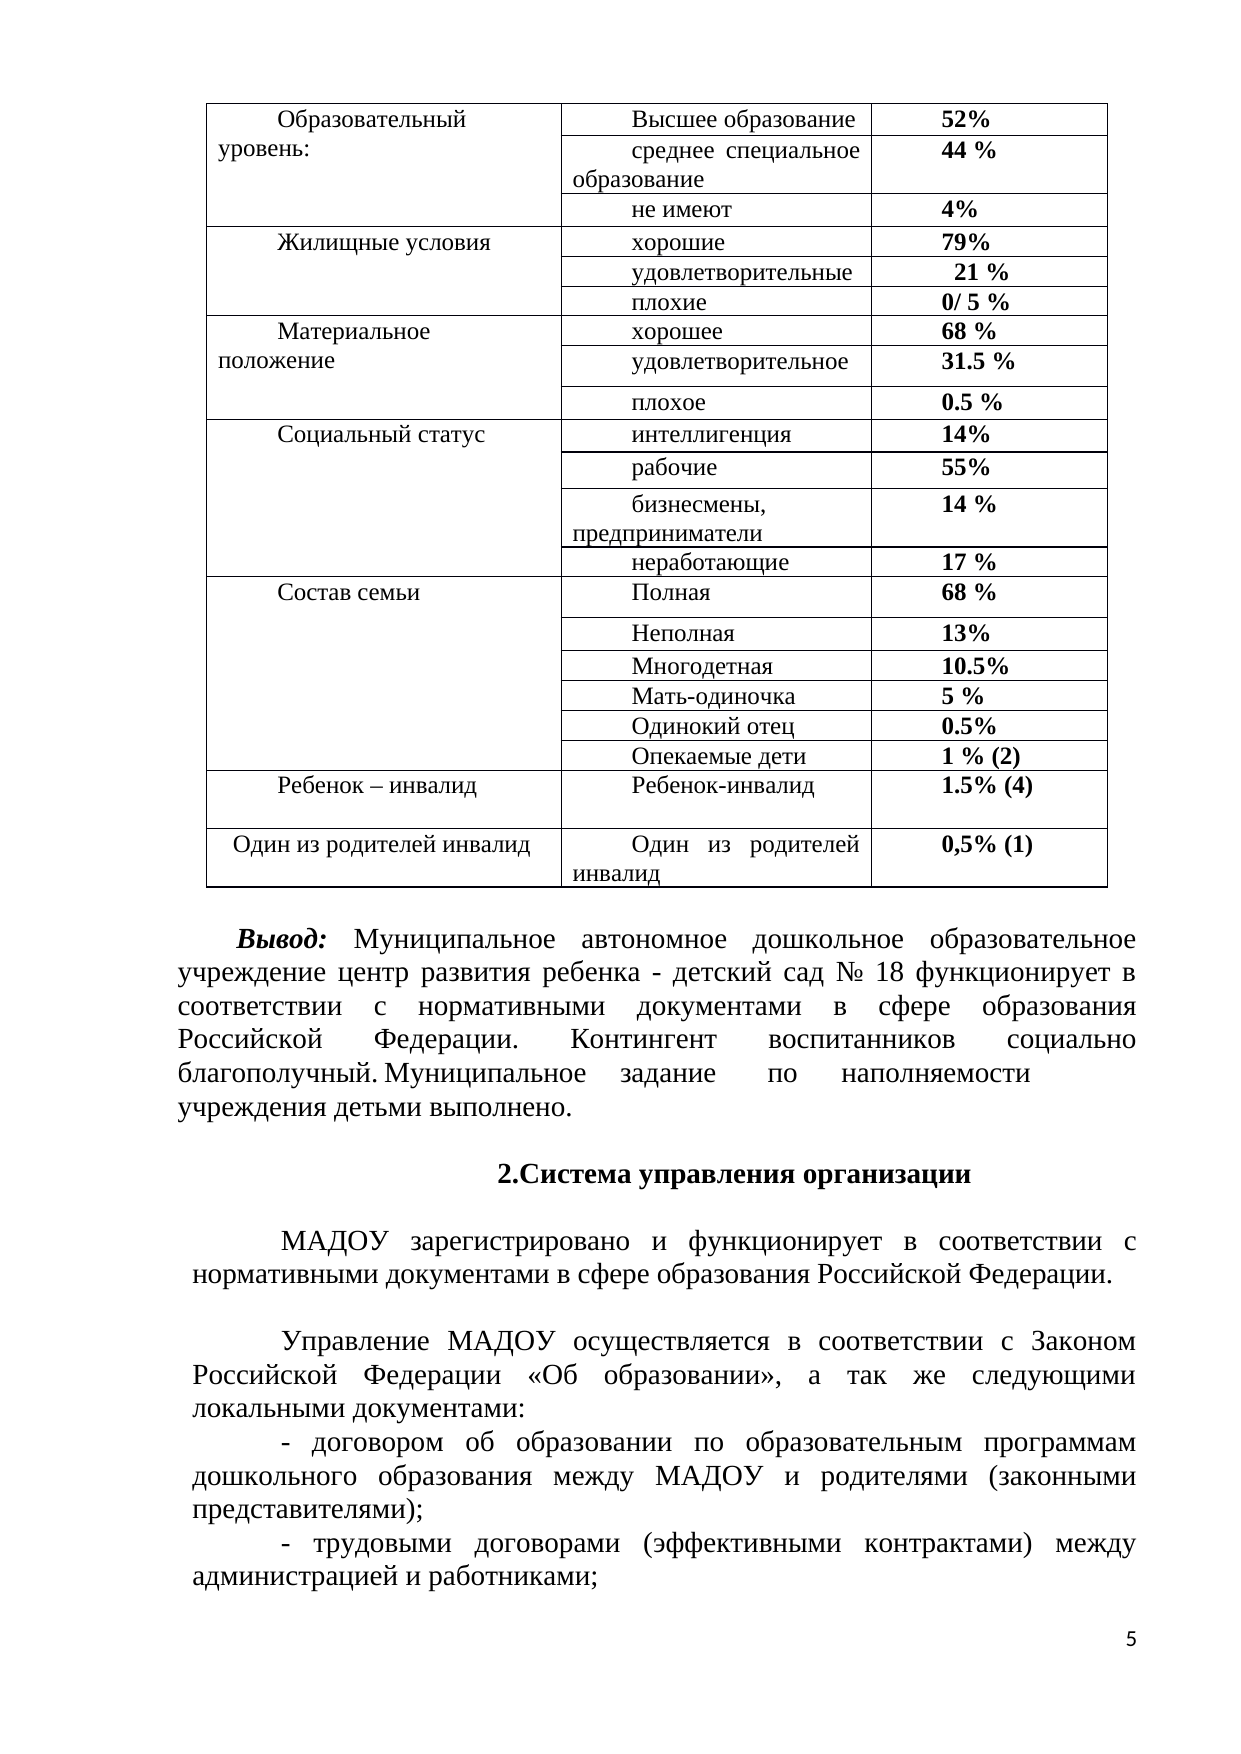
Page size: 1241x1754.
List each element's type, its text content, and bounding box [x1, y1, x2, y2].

table_cell интеллигенция [562, 420, 871, 451]
table_cell Один из родителей инвалид [207, 829, 561, 886]
table_cell Ребенок – инвалид [207, 771, 561, 828]
table_cell 55% [872, 453, 1107, 488]
table_cell хорошее [562, 316, 871, 345]
table_cell Мать-одиночка [562, 681, 871, 710]
table_cell Ребенок-инвалид [562, 771, 871, 828]
table_cell неработающие [562, 548, 871, 576]
text МАДОУ зарегистрировано и функционирует в соответствии с нормативными документами в сфере образования Российской Федерации. [192, 1223, 1137, 1290]
table_cell удовлетворительное [562, 346, 871, 386]
table_cell 14% [872, 420, 1107, 451]
table_cell 13% [872, 618, 1107, 650]
table_cell 10.5% [872, 651, 1107, 680]
table_cell Многодетная [562, 651, 871, 680]
text 2.Система управления организации [243, 1156, 1137, 1189]
table_cell Одинокий отец [562, 711, 871, 740]
table_cell 1 % (2) [872, 741, 1107, 769]
table_cell 1.5% (4) [872, 771, 1107, 828]
text - договором об образовании по образовательным программам дошкольного образования между МАДОУ и родителями (законными представителями); [192, 1424, 1137, 1525]
table_cell Состав семьи [207, 577, 561, 769]
table_cell 44 % [872, 136, 1107, 193]
table_cell рабочие [562, 453, 871, 488]
table_cell 0/ 5 % [872, 287, 1107, 315]
table_cell Социальный статус [207, 420, 561, 576]
table_cell Полная [562, 577, 871, 617]
table_cell среднее специальное образование [562, 136, 871, 193]
table_cell Неполная [562, 618, 871, 650]
table_cell хорошие [562, 227, 871, 256]
table_cell 68 % [872, 577, 1107, 617]
table_cell бизнесмены, предприниматели [562, 489, 871, 546]
table_cell не имеют [562, 194, 871, 226]
table_cell 52% [872, 104, 1107, 134]
text - трудовыми договорами (эффективными контрактами) между администрацией и работниками; [192, 1525, 1137, 1592]
table_cell 4% [872, 194, 1107, 226]
table_cell 68 % [872, 316, 1107, 345]
table_cell 31.5 % [872, 346, 1107, 386]
table_cell 17 % [872, 548, 1107, 576]
text Управление МАДОУ осуществляется в соответствии с Законом Российской Федерации «Об образовании», а так же следующими локальными документами: [192, 1323, 1137, 1424]
table_cell Жилищные условия [207, 227, 561, 315]
text Вывод: Муниципальное автономное дошкольное образовательное учреждение центр развития ребенка - детский сад № 18 функционирует в соответствии с нормативными документами в сфере образования Российской Федерации. Контингент воспитанников социально благополучный. Муниципальное задание по наполняемости учреждения детьми выполнено. [177, 921, 1137, 1122]
table_cell 0.5% [872, 711, 1107, 740]
table_cell 0.5 % [872, 387, 1107, 418]
table_cell удовлетворительные [562, 257, 871, 286]
table_cell плохие [562, 287, 871, 315]
table_cell 21 % [872, 257, 1107, 286]
table_cell плохое [562, 387, 871, 418]
table_cell Один из родителей инвалид [562, 829, 871, 886]
table_cell Образовательный уровень: [207, 104, 561, 226]
table_cell Опекаемые дети [562, 741, 871, 769]
table_cell Материальное положение [207, 316, 561, 418]
table_cell 5 % [872, 681, 1107, 710]
table_cell 0,5% (1) [872, 829, 1107, 886]
table_cell 14 % [872, 489, 1107, 546]
table_cell 79% [872, 227, 1107, 256]
table_cell Высшее образование [562, 104, 871, 134]
